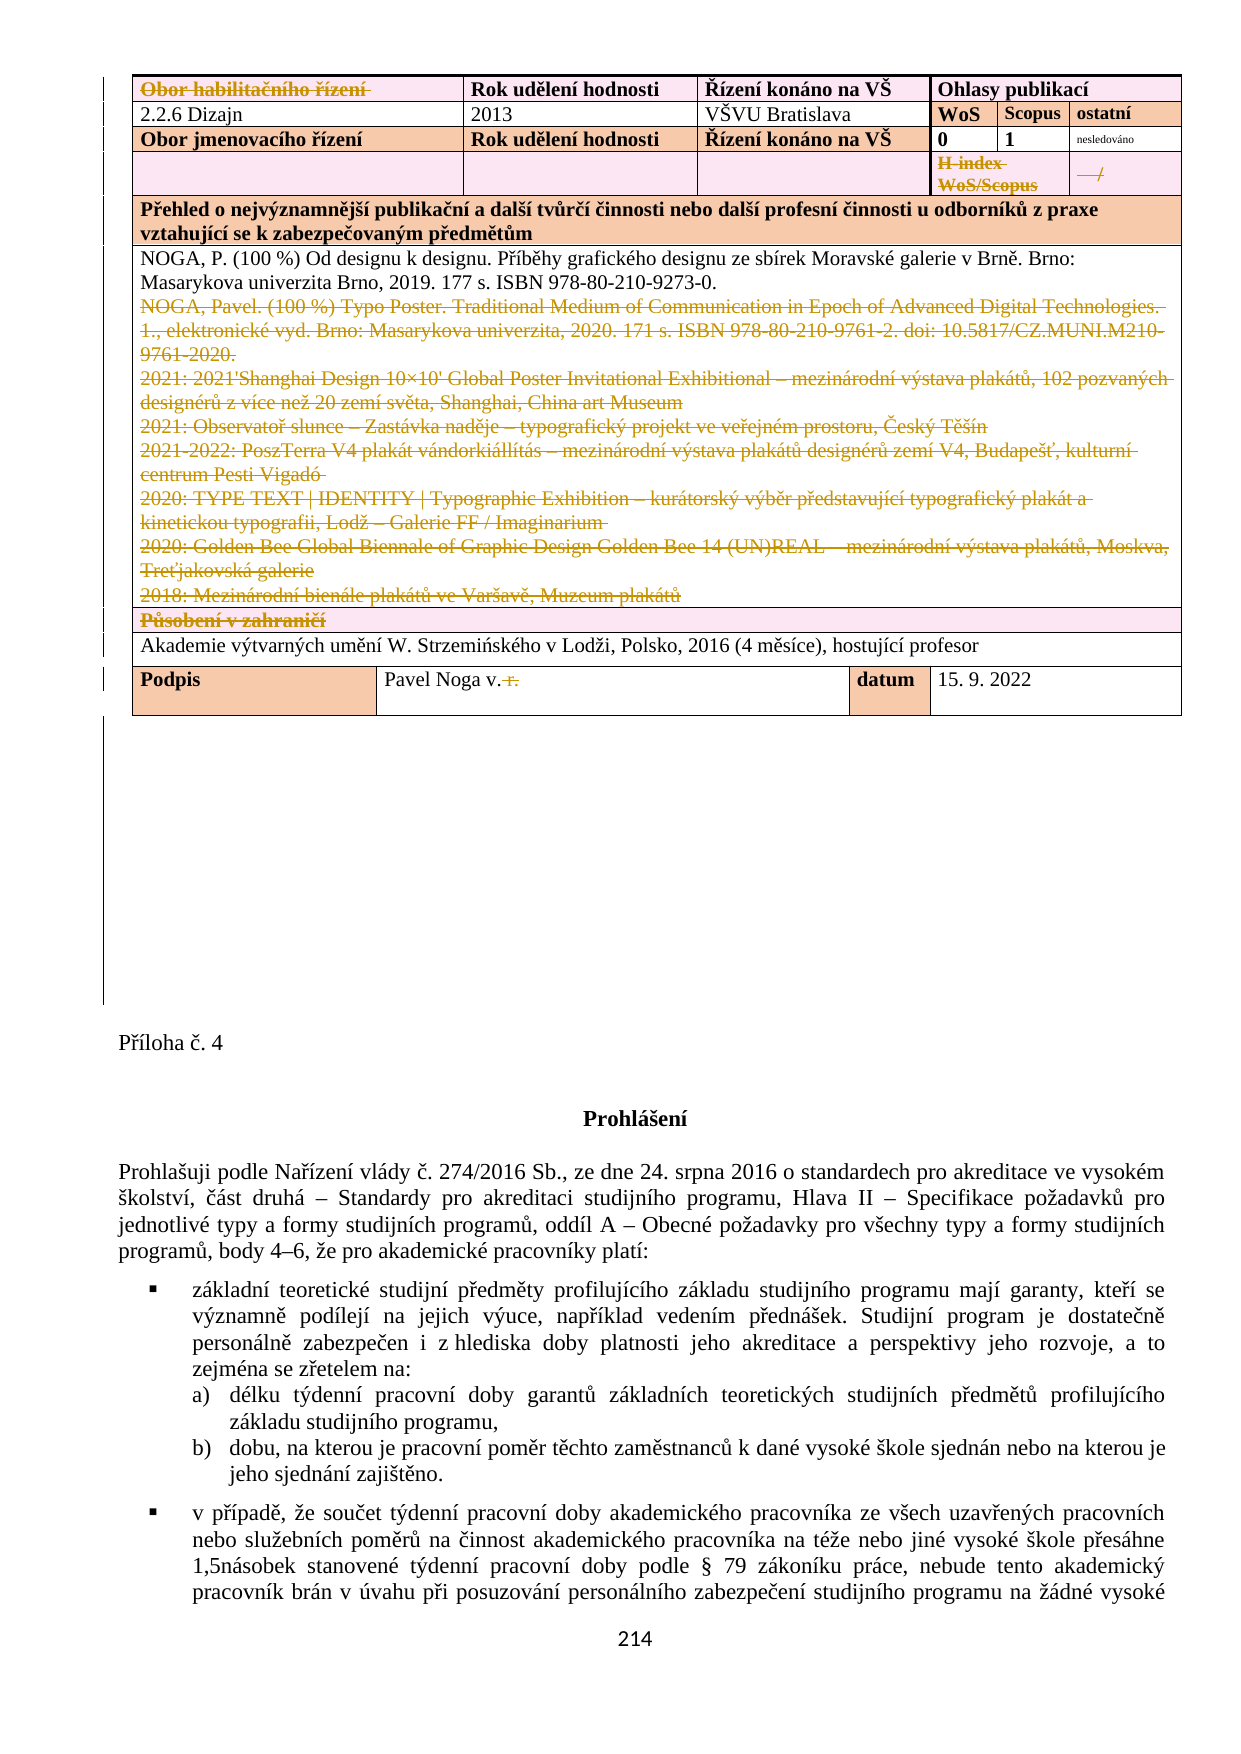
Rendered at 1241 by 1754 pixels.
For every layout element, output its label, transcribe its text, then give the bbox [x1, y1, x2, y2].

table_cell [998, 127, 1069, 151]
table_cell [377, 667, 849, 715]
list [148, 1499, 1167, 1605]
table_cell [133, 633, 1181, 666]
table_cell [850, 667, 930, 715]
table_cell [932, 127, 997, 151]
text Příloha č. 4 [118, 1029, 1152, 1055]
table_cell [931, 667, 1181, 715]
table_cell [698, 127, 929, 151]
list základní teoretické studijní předměty profilujícího základu studijního programu mají garanty, kteří se významně podílejí na jejich výuce, například vedením přednášek. Studijní program je dostatečně personálně zabezpečen i z hlediska doby platnosti jeho akreditace a perspektivy jeho rozvoje, a to zejména se zřetelem na: [148, 1276, 1166, 1381]
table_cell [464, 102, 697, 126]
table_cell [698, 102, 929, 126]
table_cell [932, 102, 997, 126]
text Prohlašuji podle Nařízení vlády č. 274/2016 Sb., ze dne 24. srpna 2016 o standardech pro akreditace ve vysokém školství, část druhá – Standardy pro akreditaci studijního programu, Hlava II – Specifikace požadavků pro jednotlivé typy a formy studijních programů, oddíl A – Obecné požadavky pro všechny typy a formy studijních programů, body 4–6, že pro akademické pracovníky platí: [118, 1158, 1166, 1263]
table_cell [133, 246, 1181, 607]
text Prohlášení [118, 1105, 1152, 1132]
list dobu, na kterou je pracovní poměr těchto zaměstnanců k dané vysoké škole sjednán nebo na kterou je jeho sjednání zajištěno. [192, 1434, 1167, 1487]
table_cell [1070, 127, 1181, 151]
list délku týdenní pracovní doby garantů základních teoretických studijních předmětů profilujícího základu studijního programu, [192, 1381, 1166, 1434]
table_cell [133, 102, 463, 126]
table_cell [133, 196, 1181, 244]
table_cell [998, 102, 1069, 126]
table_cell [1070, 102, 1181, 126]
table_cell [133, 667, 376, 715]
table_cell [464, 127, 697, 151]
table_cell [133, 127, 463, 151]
